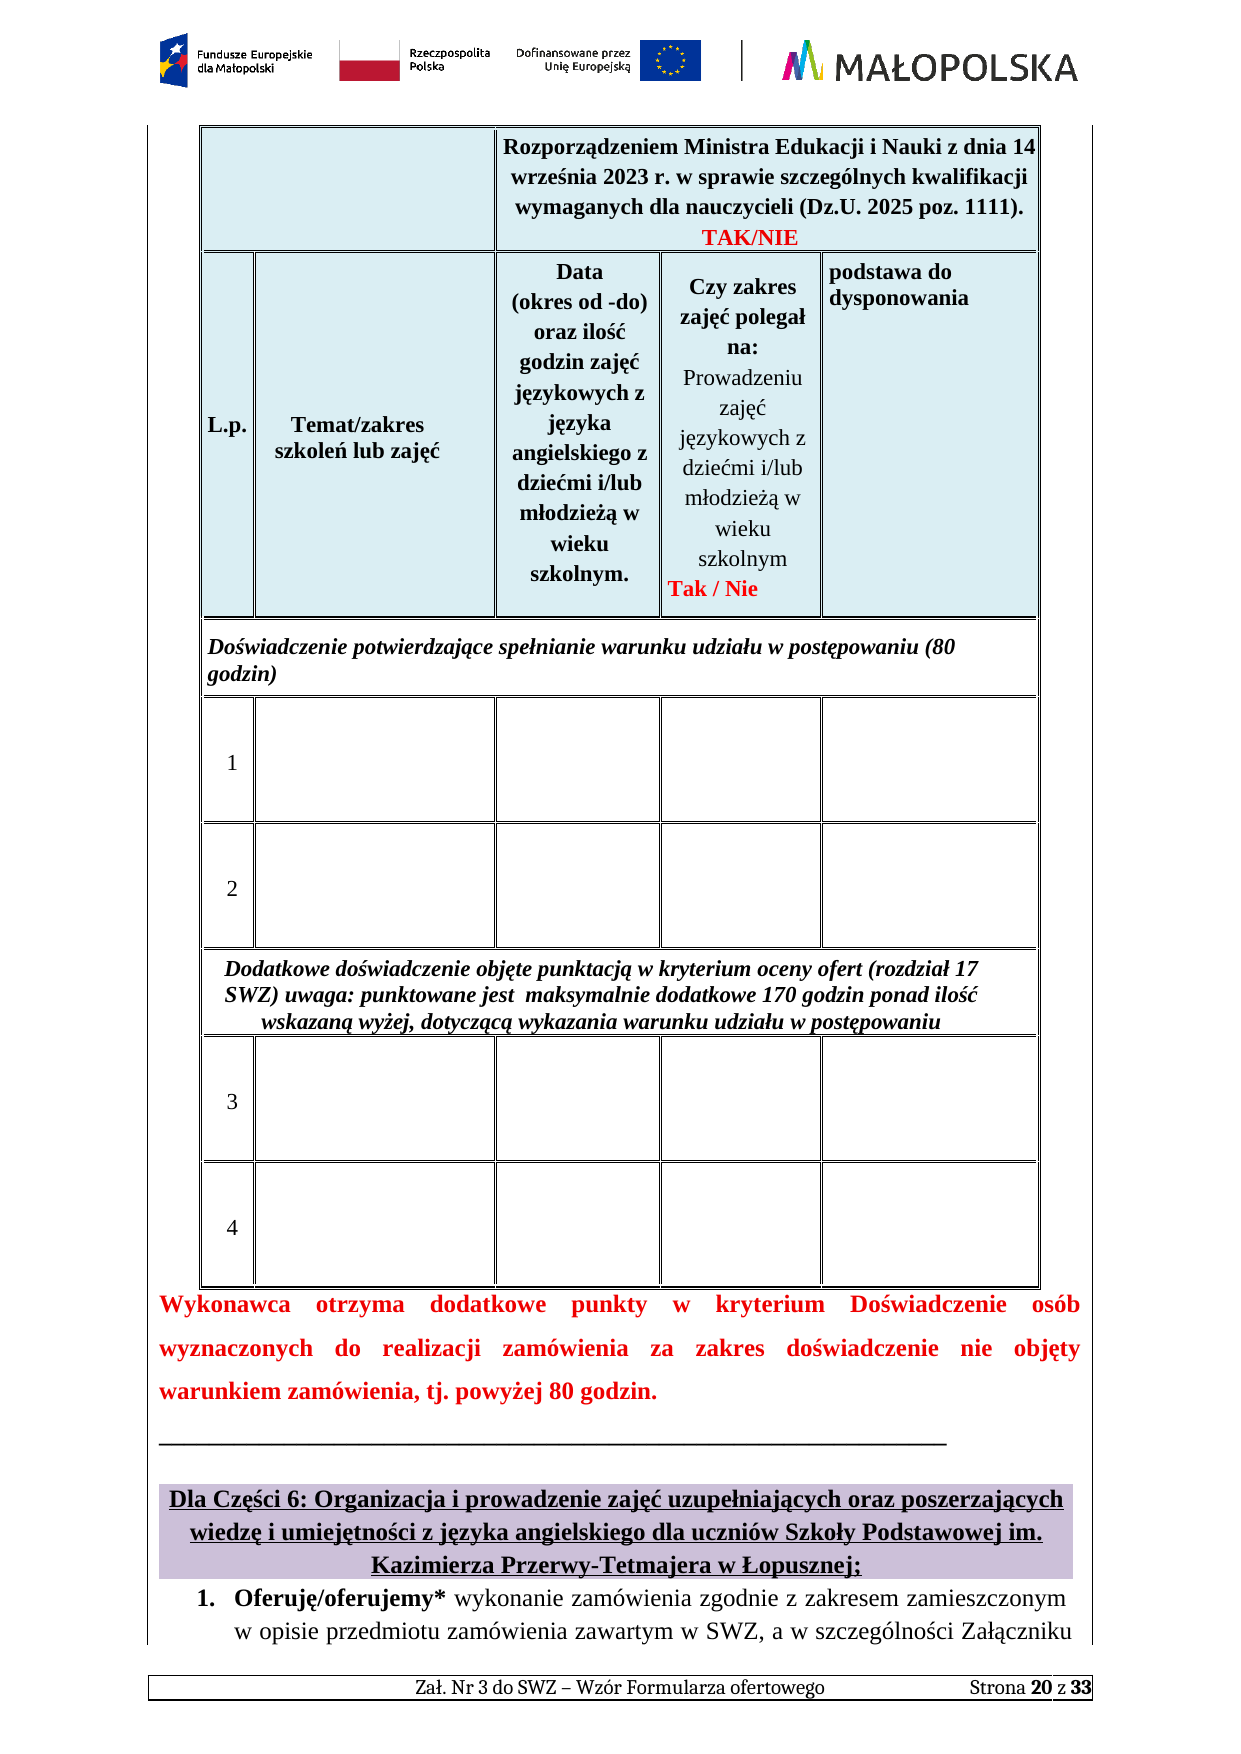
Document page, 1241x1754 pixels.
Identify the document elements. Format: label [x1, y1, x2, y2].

table_cell [148, 125, 1092, 1645]
picture [147, 19, 1092, 101]
